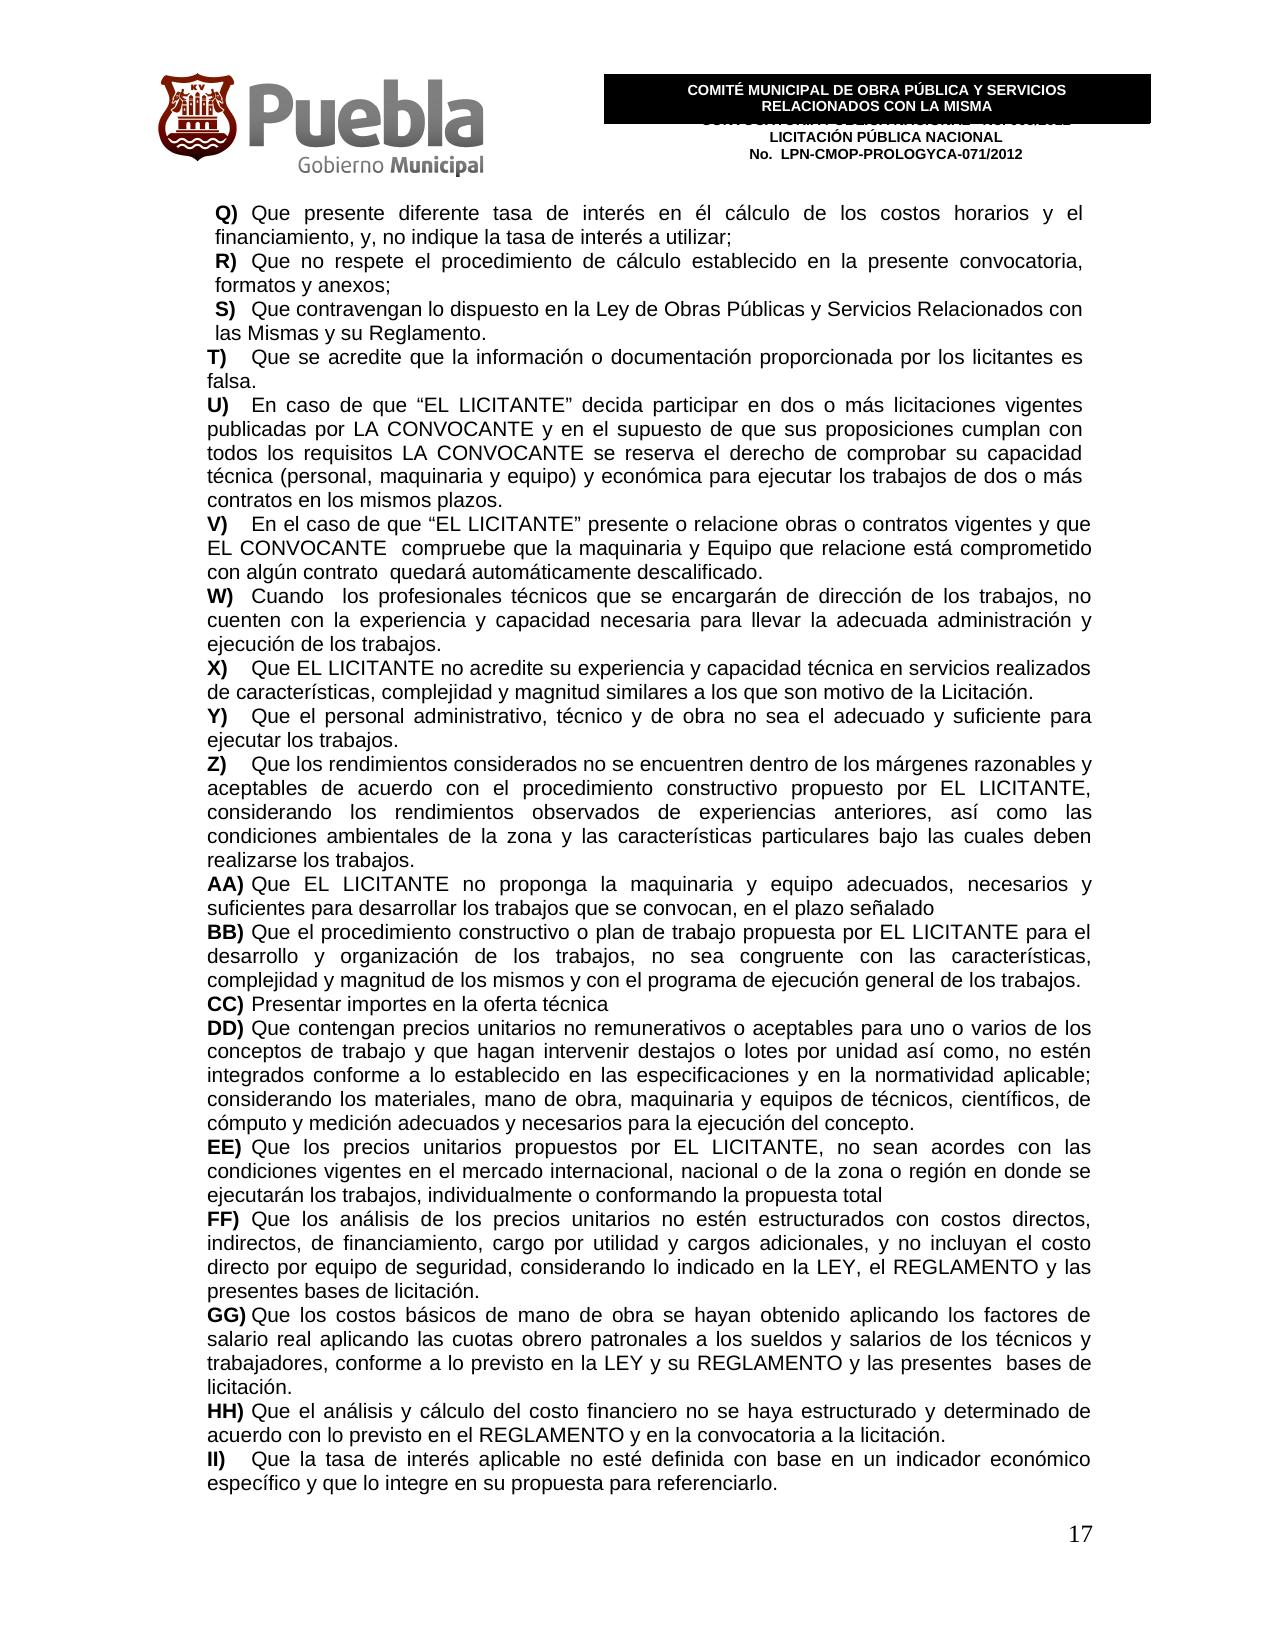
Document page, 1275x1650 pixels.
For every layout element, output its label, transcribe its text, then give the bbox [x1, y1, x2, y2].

list Que los precios unitarios propuestos por EL LICITANTE, no sean acordes con las condiciones vigentes en el mercado internacional, nacional o de la zona o región en donde se ejecutarán los trabajos, individualmente o conformando la propuesta total [207, 1135, 1093, 1207]
list Que no respete el procedimiento de cálculo establecido en la presente convocatoria, formatos y anexos; [215, 249, 1084, 297]
list Que EL LICITANTE no acredite su experiencia y capacidad técnica en servicios realizados de características, complejidad y magnitud similares a los que son motivo de la Licitación. [207, 656, 1093, 704]
list Que los costos básicos de mano de obra se hayan obtenido aplicando los factores de salario real aplicando las cuotas obrero patronales a los sueldos y salarios de los técnicos y trabajadores, conforme a lo previsto en la LEY y su REGLAMENTO y las presentes bases de licitación. [207, 1303, 1093, 1399]
list Cuando los profesionales técnicos que se encargarán de dirección de los trabajos, no cuenten con la experiencia y capacidad necesaria para llevar la adecuada administración y ejecución de los trabajos. [207, 584, 1093, 656]
list Que presente diferente tasa de interés en él cálculo de los costos horarios y el financiamiento, y, no indique la tasa de interés a utilizar; [215, 201, 1084, 249]
list Que el análisis y cálculo del costo financiero no se haya estructurado y determinado de acuerdo con lo previsto en el REGLAMENTO y en la convocatoria a la licitación. [207, 1399, 1093, 1447]
list Que la tasa de interés aplicable no esté definida con base en un indicador económico específico y que lo integre en su propuesta para referenciarlo. [207, 1447, 1093, 1494]
list Que los rendimientos considerados no se encuentren dentro de los márgenes razonables y aceptables de acuerdo con el procedimiento constructivo propuesto por EL LICITANTE, considerando los rendimientos observados de experiencias anteriores, así como las condiciones ambientales de la zona y las características particulares bajo las cuales deben realizarse los trabajos. [207, 752, 1093, 872]
list En el caso de que “EL LICITANTE” presente o relacione obras o contratos vigentes y que EL CONVOCANTE compruebe que la maquinaria y Equipo que relacione está comprometido con algún contrato quedará automáticamente descalificado. [207, 512, 1093, 584]
list Que EL LICITANTE no proponga la maquinaria y equipo adecuados, necesarios y suficientes para desarrollar los trabajos que se convocan, en el plazo señalado [207, 872, 1093, 919]
picture [158, 73, 484, 177]
list Que contengan precios unitarios no remunerativos o aceptables para uno o varios de los conceptos de trabajo y que hagan intervenir destajos o lotes por unidad así como, no estén integrados conforme a lo establecido en las especificaciones y en la normatividad aplicable; considerando los materiales, mano de obra, maquinaria y equipos de técnicos, científicos, de cómputo y medición adecuados y necesarios para la ejecución del concepto. [207, 1015, 1093, 1135]
list Que el procedimiento constructivo o plan de trabajo propuesta por EL LICITANTE para el desarrollo y organización de los trabajos, no sea congruente con las características, complejidad y magnitud de los mismos y con el programa de ejecución general de los trabajos. [207, 919, 1093, 991]
list Que el personal administrativo, técnico y de obra no sea el adecuado y suficiente para ejecutar los trabajos. [207, 704, 1093, 752]
list Que se acredite que la información o documentación proporcionada por los licitantes es falsa. [207, 344, 1084, 392]
list Presentar importes en la oferta técnica [207, 991, 1093, 1015]
list Que contravengan lo dispuesto en la Ley de Obras Públicas y Servicios Relacionados con las Mismas y su Reglamento. [215, 297, 1084, 344]
list Que los análisis de los precios unitarios no estén estructurados con costos directos, indirectos, de financiamiento, cargo por utilidad y cargos adicionales, y no incluyan el costo directo por equipo de seguridad, considerando lo indicado en la LEY, el REGLAMENTO y las presentes bases de licitación. [207, 1207, 1093, 1303]
list En caso de que “EL LICITANTE” decida participar en dos o más licitaciones vigentes publicadas por LA CONVOCANTE y en el supuesto de que sus proposiciones cumplan con todos los requisitos LA CONVOCANTE se reserva el derecho de comprobar su capacidad técnica (personal, maquinaria y equipo) y económica para ejecutar los trabajos de dos o más contratos en los mismos plazos. [207, 392, 1084, 512]
